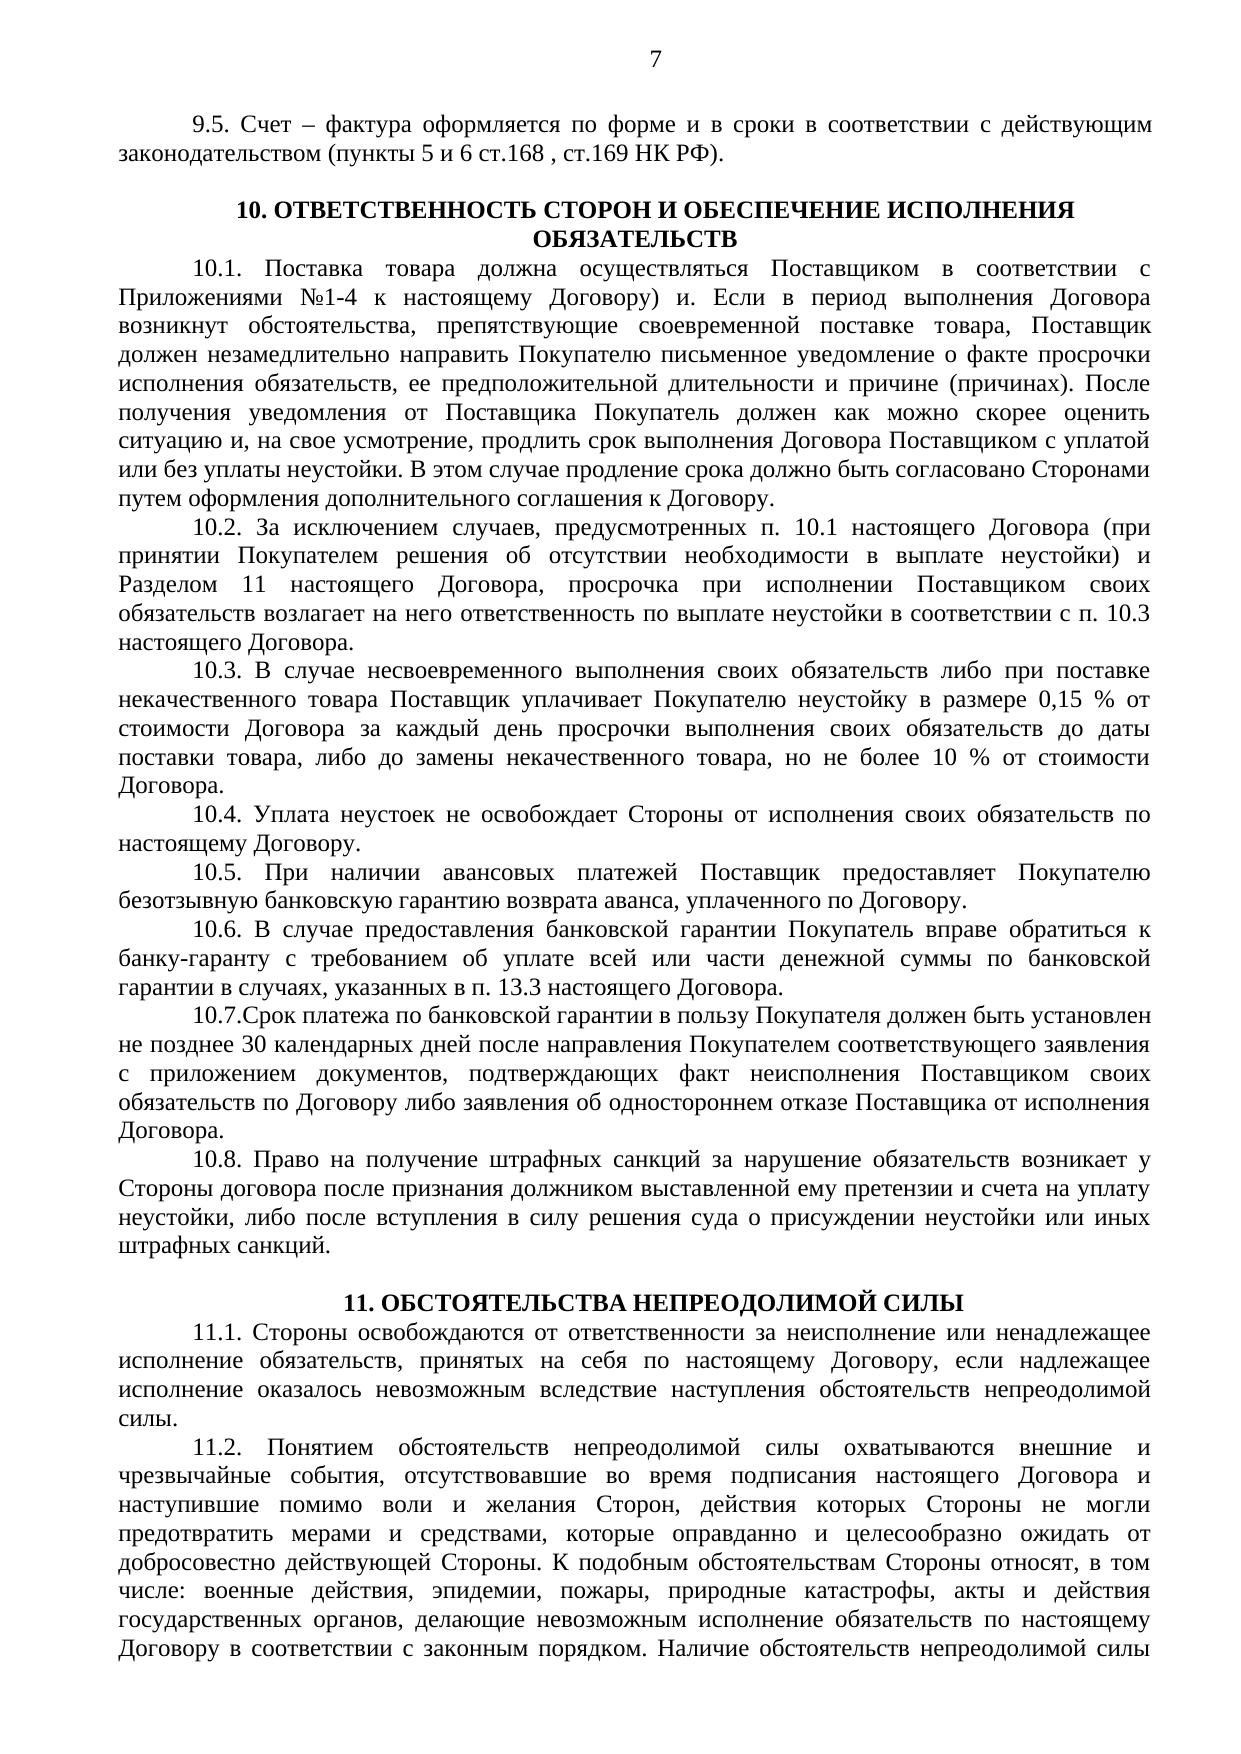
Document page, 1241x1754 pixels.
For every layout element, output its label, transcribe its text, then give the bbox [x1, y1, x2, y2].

text 10. ОТВЕТСТВЕННОСТЬ СТОРОН И ОБЕСПЕЧЕНИЕ ИСПОЛНЕНИЯ ОБЯЗАТЕЛЬСТВ [118, 195, 1152, 253]
text 10.3. В случае несвоевременного выполнения своих обязательств либо при поставке некачественного товара Поставщик уплачивает Покупателю неустойку в размере 0,15 % от стоимости Договора за каждый день просрочки выполнения своих обязательств до даты поставки товара, либо до замены некачественного товара, но не более 10 % от стоимости Договора. [118, 655, 1152, 799]
text 11.1. Стороны освобождаются от ответственности за неисполнение или ненадлежащее исполнение обязательств, принятых на себя по настоящему Договору, если надлежащее исполнение оказалось невозможным вследствие наступления обстоятельств непреодолимой силы. [118, 1317, 1152, 1432]
list ОБСТОЯТЕЛЬСТВА НЕПРЕОДОЛИМОЙ СИЛЫ [156, 1288, 1152, 1317]
text 10.4. Уплата неустоек не освобождает Стороны от исполнения своих обязательств по настоящему Договору. [118, 799, 1152, 857]
text 9.5. Счет – фактура оформляется по форме и в сроки в соответствии с действующим законодательством (пункты 5 и 6 ст.168 , ст.169 НК РФ). [118, 109, 1153, 167]
text 10.1. Поставка товара должна осуществляться Поставщиком в соответствии с Приложениями №1-4 к настоящему Договору) и. Если в период выполнения Договора возникнут обстоятельства, препятствующие своевременной поставке товара, Поставщик должен незамедлительно направить Покупателю письменное уведомление о факте просрочки исполнения обязательств, ее предположительной длительности и причине (причинах). После получения уведомления от Поставщика Покупатель должен как можно скорее оценить ситуацию и, на свое усмотрение, продлить срок выполнения Договора Поставщиком с уплатой или без уплаты неустойки. В этом случае продление срока должно быть согласовано Сторонами путем оформления дополнительного соглашения к Договору. [118, 253, 1152, 512]
text 10.8. Право на получение штрафных санкций за нарушение обязательств возникает у Стороны договора после признания должником выставленной ему претензии и счета на уплату неустойки, либо после вступления в силу решения суда о присуждении неустойки или иных штрафных санкций. [118, 1144, 1152, 1259]
text 10.2. За исключением случаев, предусмотренных п. 10.1 настоящего Договора (при принятии Покупателем решения об отсутствии необходимости в выплате неустойки) и Разделом 11 настоящего Договора, просрочка при исполнении Поставщиком своих обязательств возлагает на него ответственность по выплате неустойки в соответствии с п. 10.3 настоящего Договора. [118, 512, 1152, 655]
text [118, 1432, 1152, 1662]
text 10.7.Срок платежа по банковской гарантии в пользу Покупателя должен быть установлен не позднее 30 календарных дней после направления Покупателем соответствующего заявления с приложением документов, подтверждающих факт неисполнения Поставщиком своих обязательств по Договору либо заявления об одностороннем отказе Поставщика от исполнения Договора. [118, 1000, 1152, 1144]
text 10.5. При наличии авансовых платежей Поставщик предоставляет Покупателю безотзывную банковскую гарантию возврата аванса, уплаченного по Договору. [118, 857, 1152, 914]
text 10.6. В случае предоставления банковской гарантии Покупатель вправе обратиться к банку-гаранту с требованием об уплате всей или части денежной суммы по банковской гарантии в случаях, указанных в п. 13.3 настоящего Договора. [118, 914, 1152, 1000]
